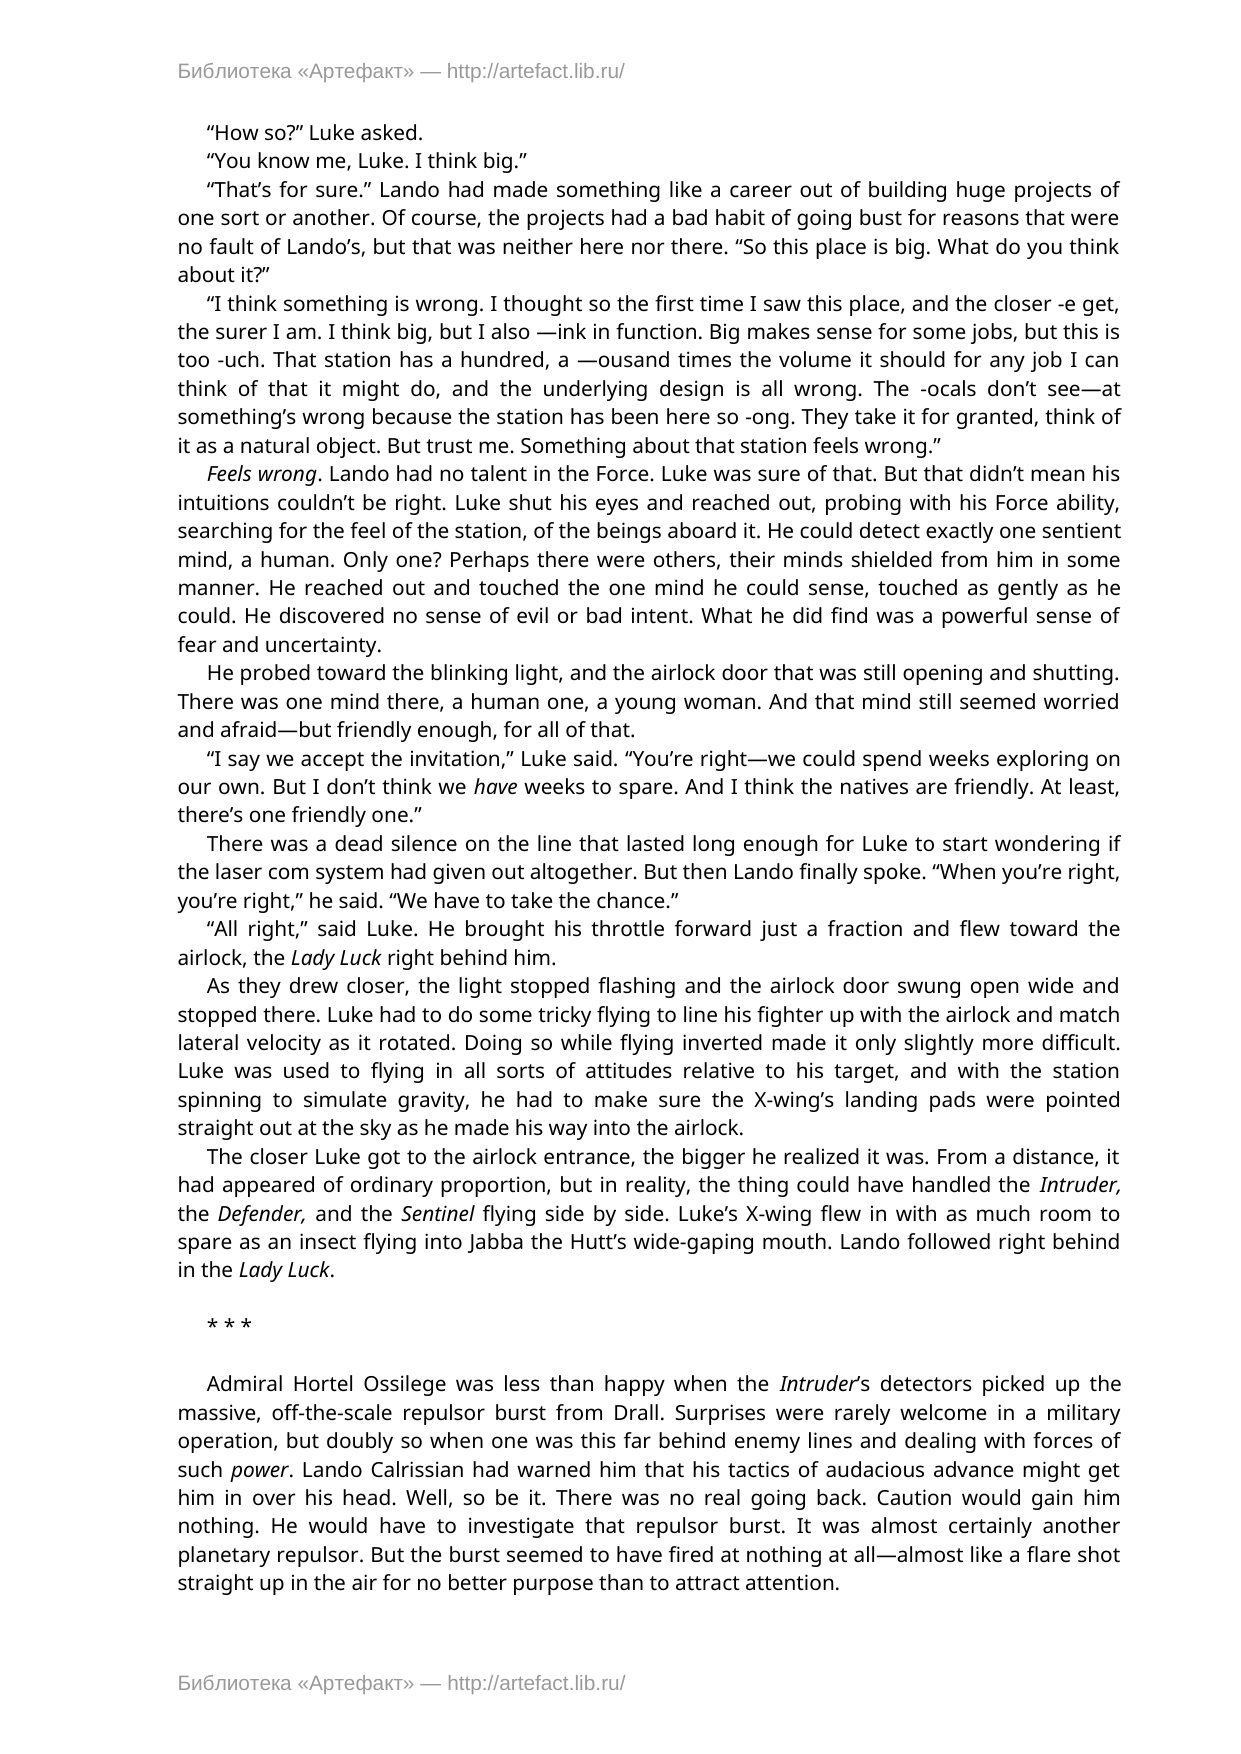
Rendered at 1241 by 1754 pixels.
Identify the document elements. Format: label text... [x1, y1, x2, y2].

text Admiral Hortel Ossilege was less than happy when the Intruder’s detectors picked up the massive, off-the-scale repulsor burst from Drall. Surprises were rarely welcome in a military operation, but doubly so when one was this far behind enemy lines and dealing with forces of such power. Lando Calrissian had warned him that his tactics of audacious advance might get him in over his head. Well, so be it. There was no real going back. Caution would gain him nothing. He would have to investigate that repulsor burst. It was almost certainly another planetary repulsor. But the burst seemed to have fired at nothing at all—almost like a flare shot straight up in the air for no better purpose than to attract attention. [177, 1369, 1122, 1597]
text * * * [177, 1312, 1122, 1341]
text As they drew closer, the light stopped flashing and the airlock door swung open wide and stopped there. Luke had to do some tricky flying to line his fighter up with the airlock and match lateral velocity as it rotated. Doing so while flying inverted made it only slightly more difficult. Luke was used to flying in all sorts of attitudes relative to his target, and with the station spinning to simulate gravity, he had to make sure the X-wing’s landing pads were pointed straight out at the sky as he made his way into the airlock. [177, 971, 1122, 1142]
text “You know me, Luke. I think big.” [177, 147, 1122, 175]
text “That’s for sure.” Lando had made something like a career out of building huge projects of one sort or another. Of course, the projects had a bad habit of going bust for reasons that were no fault of Lando’s, but that was neither here nor there. “So this place is big. What do you think about it?” [177, 175, 1122, 289]
text There was a dead silence on the line that lasted long enough for Luke to start wondering if the laser com system had given out altogether. But then Lando finally spoke. “When you’re right, you’re right,” he said. “We have to take the chance.” [177, 829, 1122, 914]
text “I think something is wrong. I thought so the first time I saw this place, and the closer -e get, the surer I am. I think big, but I also —ink in function. Big makes sense for some jobs, but this is too -uch. That station has a hundred, a —ousand times the volume it should for any job I can think of that it might do, and the underlying design is all wrong. The -ocals don’t see—at something’s wrong because the station has been here so -ong. They take it for granted, think of it as a natural object. But trust me. Something about that station feels wrong.” [177, 289, 1122, 459]
text He probed toward the blinking light, and the airlock door that was still opening and shutting. There was one mind there, a human one, a young woman. And that mind still seemed worried and afraid—but friendly enough, for all of that. [177, 658, 1122, 744]
text “How so?” Luke asked. [177, 118, 1122, 147]
text Feels wrong. Lando had no talent in the Force. Luke was sure of that. But that didn’t mean his intuitions couldn’t be right. Luke shut his eyes and reached out, probing with his Force ability, searching for the feel of the station, of the beings aboard it. He could detect exactly one sentient mind, a human. Only one? Perhaps there were others, their minds shielded from him in some manner. He reached out and touched the one mind he could sense, touched as gently as he could. He discovered no sense of evil or bad intent. What he did find was a powerful sense of fear and uncertainty. [177, 459, 1122, 658]
text “I say we accept the invitation,” Luke said. “You’re right—we could spend weeks exploring on our own. But I don’t think we have weeks to spare. And I think the natives are friendly. At least, there’s one friendly one.” [177, 744, 1122, 829]
text The closer Luke got to the airlock entrance, the bigger he realized it was. From a distance, it had appeared of ordinary proportion, but in reality, the thing could have handled the Intruder, the Defender, and the Sentinel flying side by side. Luke’s X-wing flew in with as much room to spare as an insect flying into Jabba the Hutt’s wide-gaping mouth. Lando followed right behind in the Lady Luck. [177, 1142, 1122, 1284]
text “All right,” said Luke. He brought his throttle forward just a fraction and flew toward the airlock, the Lady Luck right behind him. [177, 914, 1122, 971]
